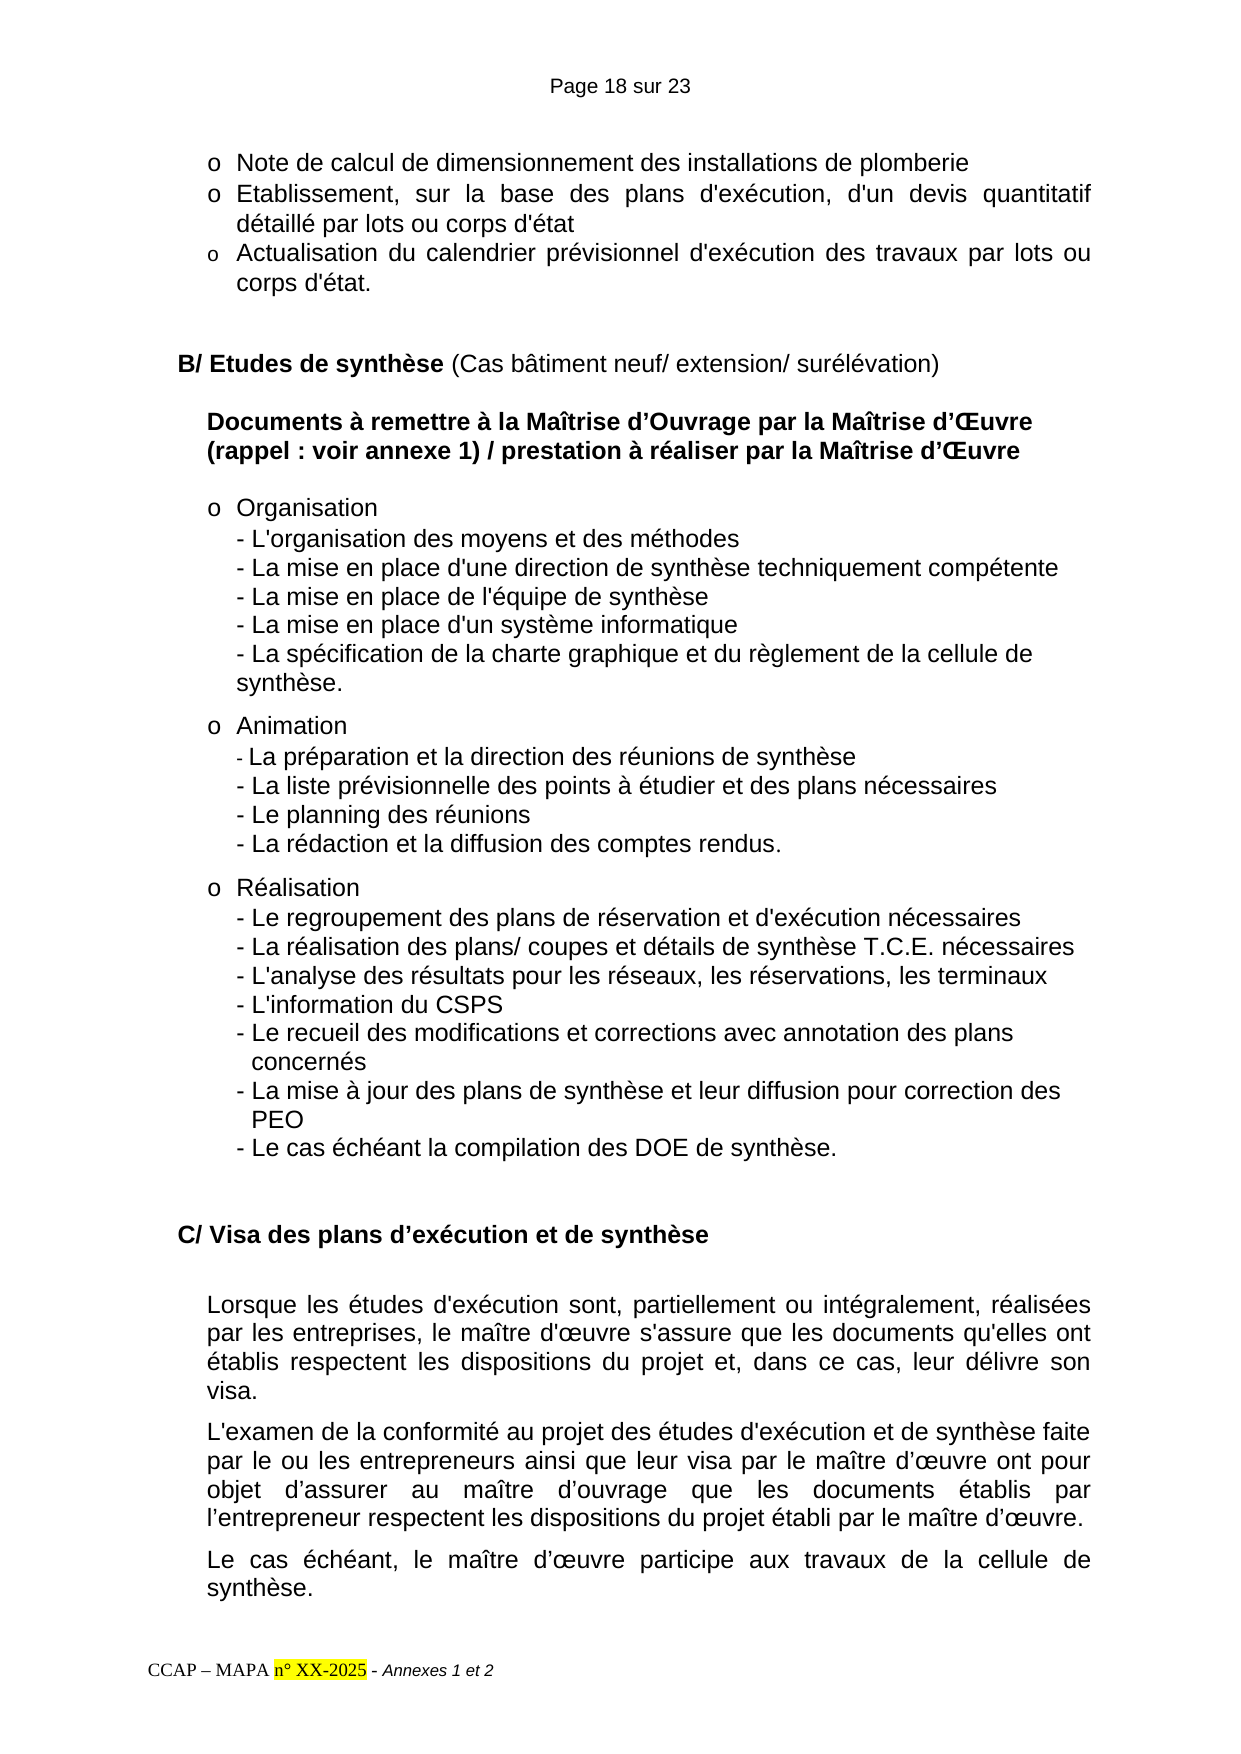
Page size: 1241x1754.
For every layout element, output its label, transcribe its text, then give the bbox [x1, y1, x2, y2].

list - Le cas échéant la compilation des DOE de synthèse. [236, 1133, 1093, 1162]
text B/ Etudes de synthèse (Cas bâtiment neuf/ extension/ surélévation) [162, 349, 1093, 378]
list Organisation [207, 493, 1093, 524]
text C/ Visa des plans d’exécution et de synthèse [148, 1220, 1093, 1248]
list Actualisation du calendrier prévisionnel d'exécution des travaux par lots ou corps d'état. [207, 238, 1093, 297]
list - L'organisation des moyens et des méthodes [236, 524, 1093, 553]
list Réalisation [207, 872, 1093, 903]
list - La mise en place d'une direction de synthèse techniquement compétente [236, 553, 1093, 582]
text Documents à remettre à la Maîtrise d’Ouvrage par la Maîtrise d’Œuvre (rappel : voir annexe 1) / prestation à réaliser par la Maîtrise d’Œuvre [207, 407, 1093, 464]
list - La mise en place d'un système informatique [236, 610, 1093, 639]
text L'examen de la conformité au projet des études d'exécution et de synthèse faite par le ou les entrepreneurs ainsi que leur visa par le maître d’œuvre ont pour objet d’assurer au maître d’ouvrage que les documents établis par l’entrepreneur respectent les dispositions du projet établi par le maître d’œuvre. [207, 1417, 1093, 1532]
list Animation [207, 711, 1093, 742]
list - La rédaction et la diffusion des comptes rendus. [236, 829, 1093, 858]
list - Le recueil des modifications et corrections avec annotation des plans concernés [236, 1018, 1093, 1076]
list - La liste prévisionnelle des points à étudier et des plans nécessaires [236, 771, 1093, 800]
list - Le regroupement des plans de réservation et d'exécution nécessaires [236, 903, 1093, 932]
list - L'information du CSPS [236, 990, 1093, 1018]
list - La mise à jour des plans de synthèse et leur diffusion pour correction des PEO [236, 1076, 1093, 1133]
text Lorsque les études d'exécution sont, partiellement ou intégralement, réalisées par les entreprises, le maître d'œuvre s'assure que les documents qu'elles ont établis respectent les dispositions du projet et, dans ce cas, leur délivre son visa. [207, 1290, 1093, 1405]
list Etablissement, sur la base des plans d'exécution, d'un devis quantitatif détaillé par lots ou corps d'état [207, 178, 1093, 238]
text Le cas échéant, le maître d’œuvre participe aux travaux de la cellule de synthèse. [207, 1545, 1093, 1602]
list - Le planning des réunions [236, 800, 1093, 829]
list Note de calcul de dimensionnement des installations de plomberie [207, 148, 1093, 178]
list - La spécification de la charte graphique et du règlement de la cellule de synthèse. [236, 639, 1093, 697]
list - La réalisation des plans/ coupes et détails de synthèse T.C.E. nécessaires [236, 932, 1093, 961]
list - La préparation et la direction des réunions de synthèse [236, 742, 1093, 771]
list - L'analyse des résultats pour les réseaux, les réservations, les terminaux [236, 961, 1093, 990]
list - La mise en place de l'équipe de synthèse [236, 582, 1093, 610]
